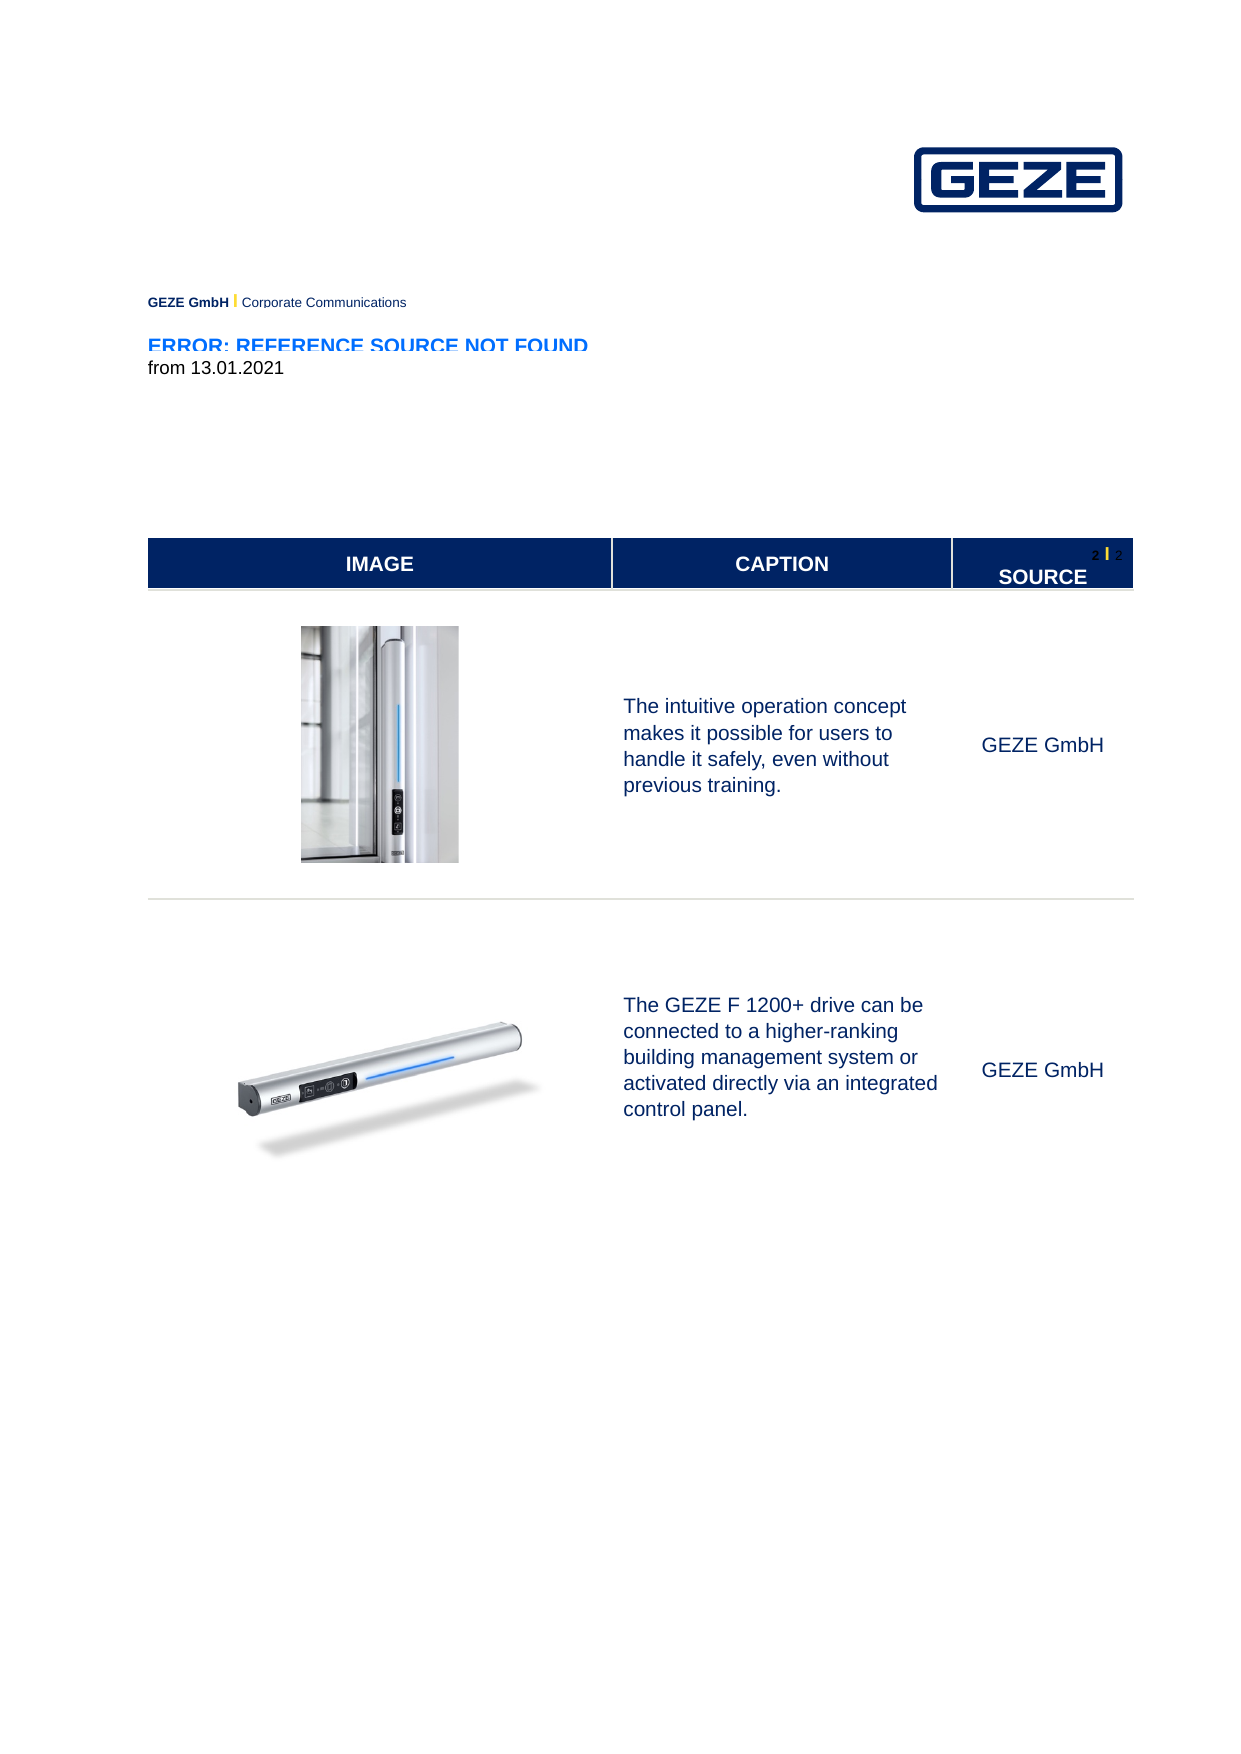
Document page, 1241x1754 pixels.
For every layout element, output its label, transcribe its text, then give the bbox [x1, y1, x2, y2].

table_cell [148, 900, 612, 1237]
table_cell GEZE GmbH [952, 591, 1133, 898]
picture [167, 950, 593, 1187]
table_cell The GEZE F 1200+ drive can be connected to a higher-ranking building management system or activated directly via an integrated control panel. [612, 900, 952, 1237]
table_header SOURCE [953, 538, 1133, 588]
table_header IMAGE [148, 538, 611, 588]
table_cell [148, 591, 612, 898]
picture [301, 626, 459, 863]
table_header CAPTION [613, 538, 951, 588]
table_cell GEZE GmbH [952, 900, 1133, 1237]
table_cell The intuitive operation concept makes it possible for users to handle it safely, even without previous training. [612, 591, 952, 898]
